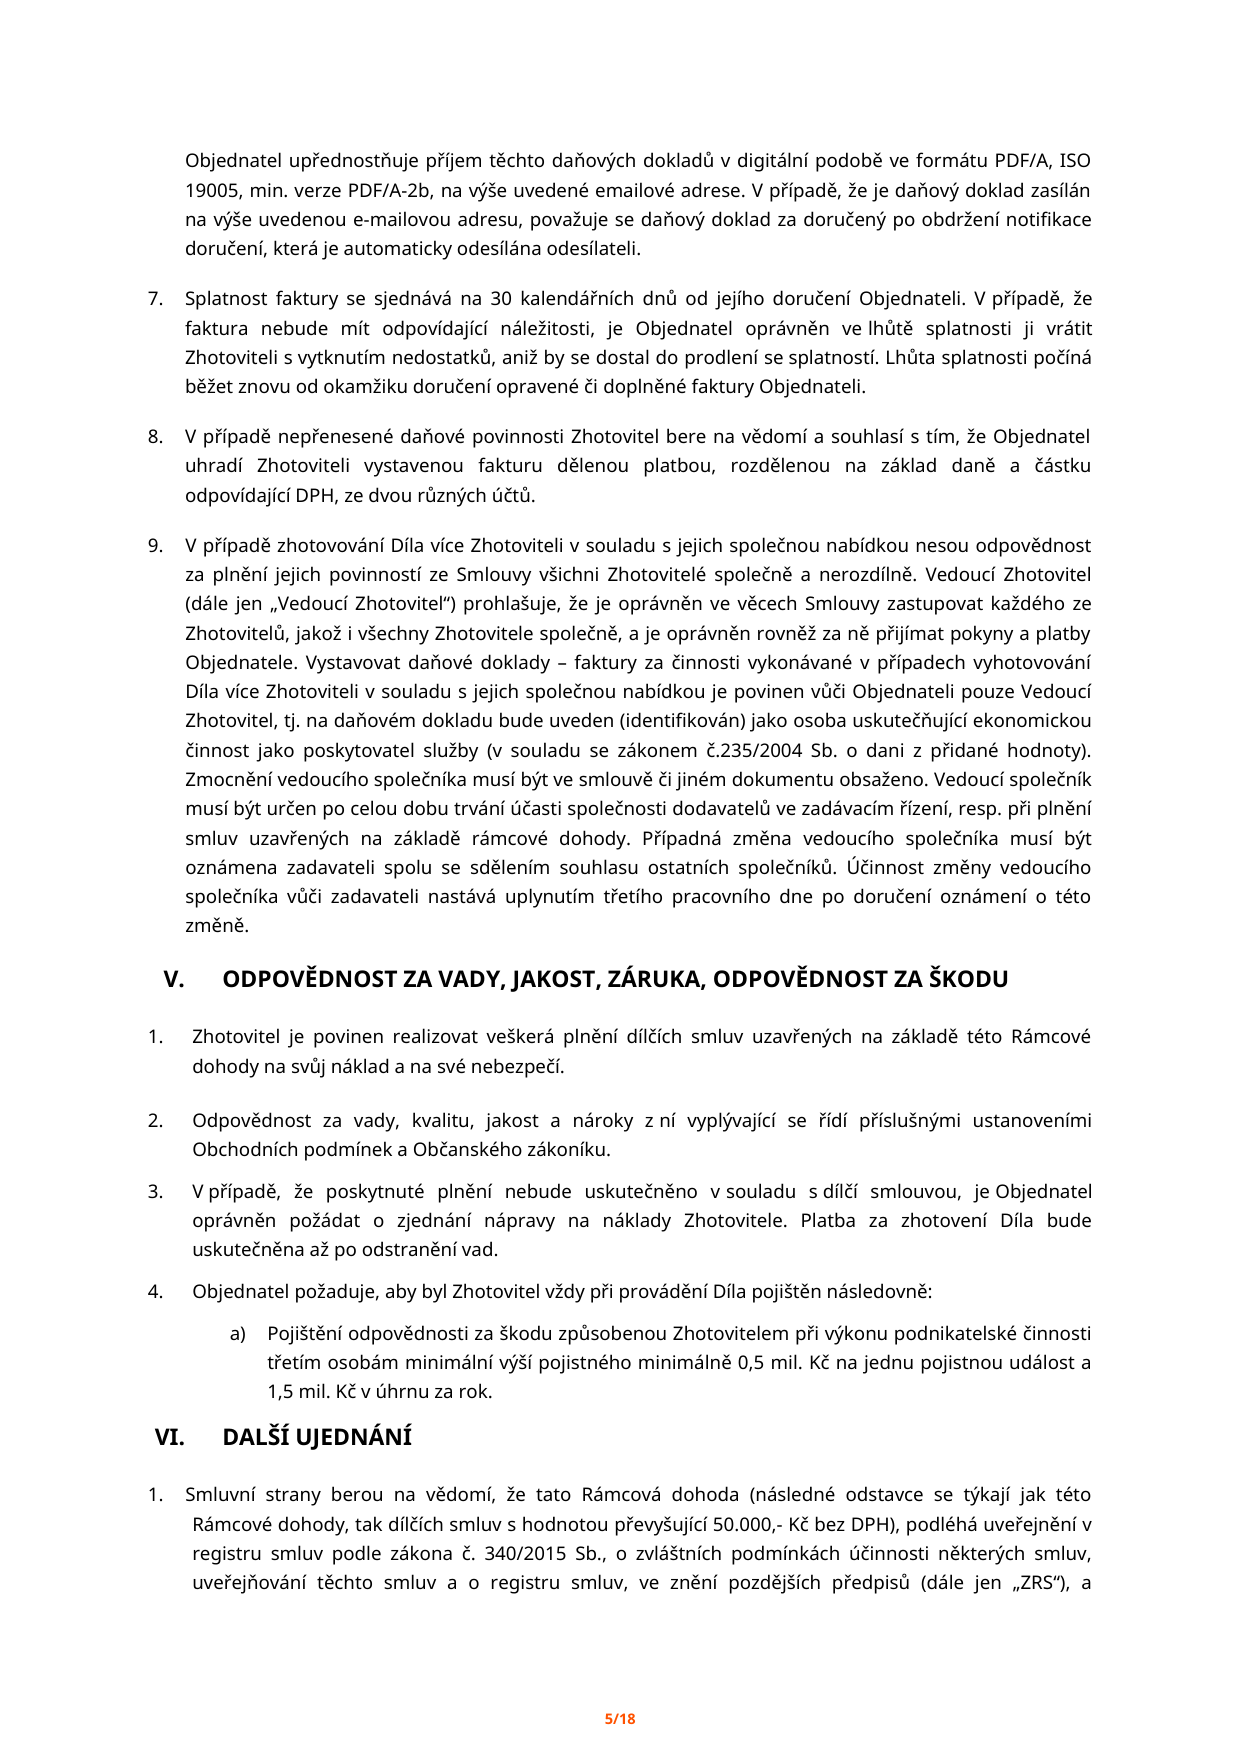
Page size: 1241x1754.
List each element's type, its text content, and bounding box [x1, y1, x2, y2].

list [148, 1482, 1093, 1595]
list ODPOVĚDNOST ZA VADY, JAKOST, ZÁRUKA, ODPOVĚDNOST ZA ŠKODU [185, 963, 1093, 994]
text Objednatel upřednostňuje příjem těchto daňových dokladů v digitální podobě ve formátu PDF/A, ISO 19005, min. verze PDF/A-2b, na výše uvedené emailové adrese. V případě, že je daňový doklad zasílán na výše uvedenou e-mailovou adresu, považuje se daňový doklad za doručený po obdržení notifikace doručení, která je automaticky odesílána odesílateli. [185, 148, 1093, 261]
list V případě nepřenesené daňové povinnosti Zhotovitel bere na vědomí a souhlasí s tím, že Objednatel uhradí Zhotoviteli vystavenou fakturu dělenou platbou, rozdělenou na základ daně a částku odpovídající DPH, ze dvou různých účtů. [148, 423, 1093, 507]
list V případě zhotovování Díla více Zhotoviteli v souladu s jejich společnou nabídkou nesou odpovědnost za plnění jejich povinností ze Smlouvy všichni Zhotovitelé společně a nerozdílně. Vedoucí Zhotovitel (dále jen „Vedoucí Zhotovitel“) prohlašuje, že je oprávněn ve věcech Smlouvy zastupovat každého ze Zhotovitelů, jakož i všechny Zhotovitele společně, a je oprávněn rovněž za ně přijímat pokyny a platby Objednatele. Vystavovat daňové doklady – faktury za činnosti vykonávané v případech vyhotovování Díla více Zhotoviteli v souladu s jejich společnou nabídkou je povinen vůči Objednateli pouze Vedoucí Zhotovitel, tj. na daňovém dokladu bude uveden (identifikován) jako osoba uskutečňující ekonomickou činnost jako poskytovatel služby (v souladu se zákonem č.235/2004 Sb. o dani z přidané hodnoty). Zmocnění vedoucího společníka musí být ve smlouvě či jiném dokumentu obsaženo. Vedoucí společník musí být určen po celou dobu trvání účasti společnosti dodavatelů ve zadávacím řízení, resp. při plnění smluv uzavřených na základě rámcové dohody. Případná změna vedoucího společníka musí být oznámena zadavateli spolu se sdělením souhlasu ostatních společníků. Účinnost změny vedoucího společníka vůči zadavateli nastává uplynutím třetího pracovního dne po doručení oznámení o této změně. [148, 532, 1093, 938]
list Objednatel požaduje, aby byl Zhotovitel vždy při provádění Díla pojištěn následovně: [148, 1278, 1093, 1304]
list Splatnost faktury se sjednává na 30 kalendářních dnů od jejího doručení Objednateli. V případě, že faktura nebude mít odpovídající náležitosti, je Objednatel oprávněn ve lhůtě splatnosti ji vrátit Zhotoviteli s vytknutím nedostatků, aniž by se dostal do prodlení se splatností. Lhůta splatnosti počíná běžet znovu od okamžiku doručení opravené či doplněné faktury Objednateli. [148, 286, 1093, 399]
list Zhotovitel je povinen realizovat veškerá plnění dílčích smluv uzavřených na základě této Rámcové dohody na svůj náklad a na své nebezpečí. [148, 1024, 1093, 1078]
list V případě, že poskytnuté plnění nebude uskutečněno v souladu s dílčí smlouvou, je Objednatel oprávněn požádat o zjednání nápravy na náklady Zhotovitele. Platba za zhotovení Díla bude uskutečněna až po odstranění vad. [148, 1178, 1093, 1262]
list DALŠÍ UJEDNÁNÍ [185, 1421, 1093, 1452]
list Odpovědnost za vady, kvalitu, jakost a nároky z ní vyplývající se řídí příslušnými ustanoveními Obchodních podmínek a Občanského zákoníku. [148, 1107, 1093, 1162]
list Pojištění odpovědnosti za škodu způsobenou Zhotovitelem při výkonu podnikatelské činnosti třetím osobám minimální výší pojistného minimálně 0,5 mil. Kč na jednu pojistnou událost a 1,5 mil. Kč v úhrnu za rok. [229, 1320, 1093, 1404]
